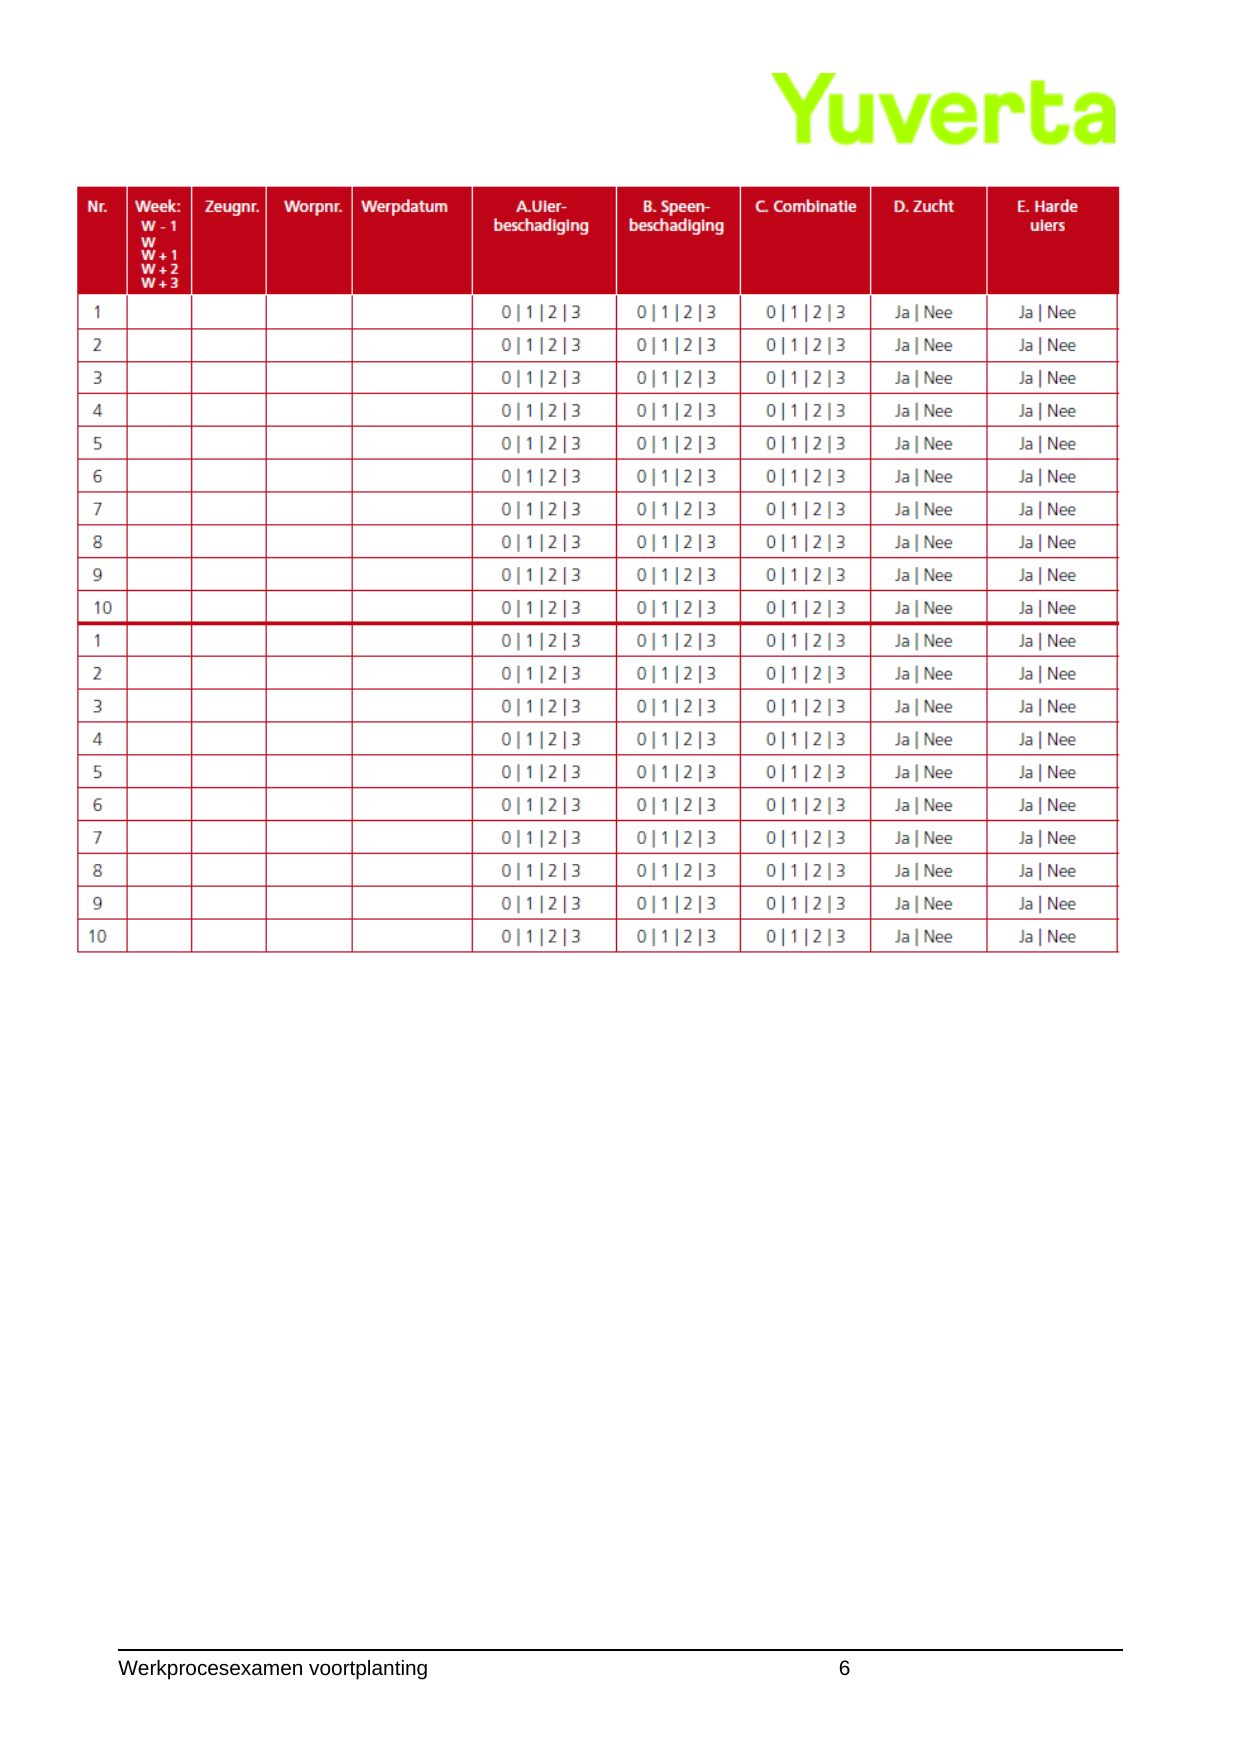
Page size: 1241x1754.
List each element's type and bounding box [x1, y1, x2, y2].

picture [71, 178, 1142, 959]
picture [771, 73, 1117, 148]
